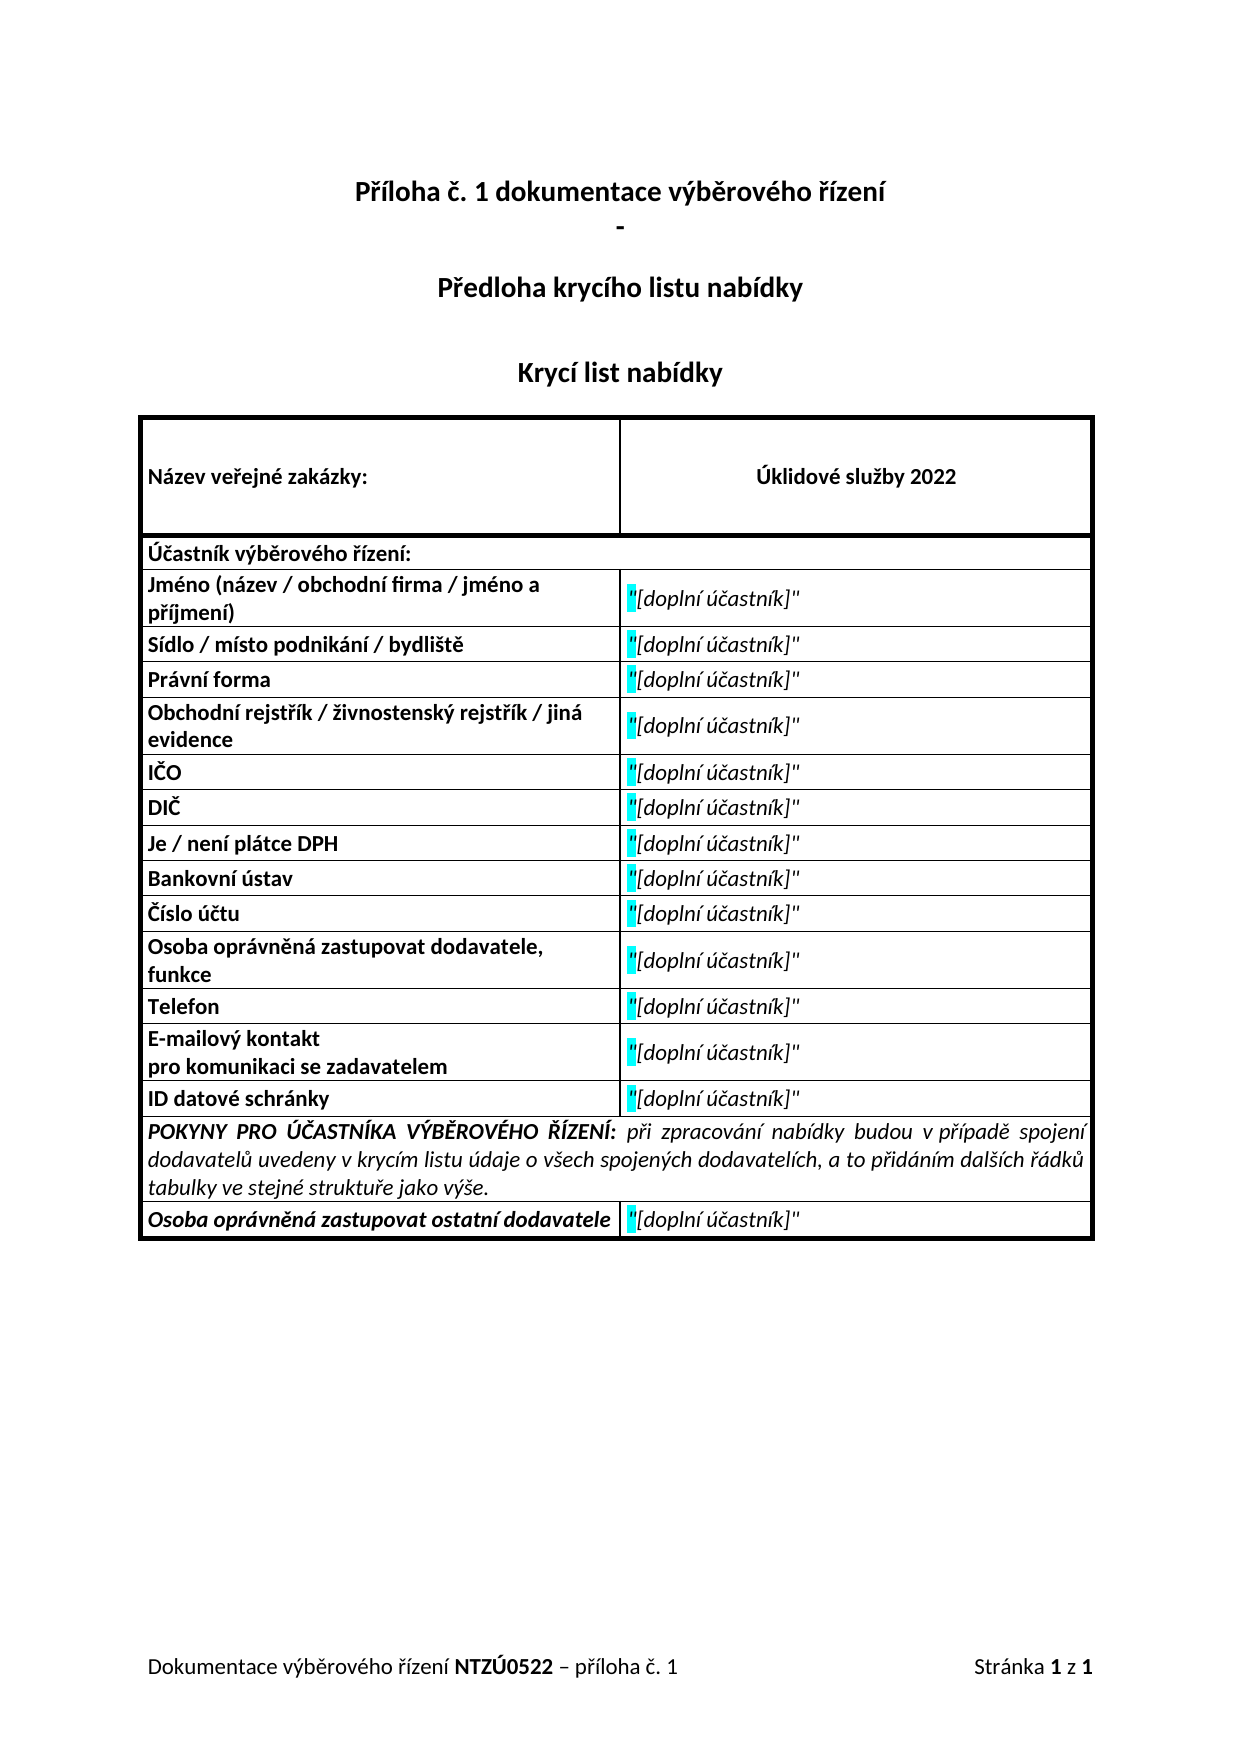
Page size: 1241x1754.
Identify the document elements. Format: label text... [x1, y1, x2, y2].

table_cell Osoba oprávněná zastupovat dodavatele, funkce [143, 932, 619, 988]
table_cell IČO [143, 755, 619, 789]
text Krycí list nabídky [148, 354, 1093, 390]
table_cell ID datové schránky [143, 1081, 619, 1116]
table_cell [621, 570, 1090, 626]
table_header Název veřejné zakázky: [143, 420, 619, 533]
table_cell [621, 755, 1090, 789]
text Předloha krycího listu nabídky [148, 269, 1093, 304]
table_cell Je / není plátce DPH [143, 826, 619, 860]
table_cell [621, 826, 1090, 860]
table_cell Jméno (název / obchodní firma / jméno a příjmení) [143, 570, 619, 626]
table_cell [621, 861, 1090, 895]
table_cell [621, 932, 1090, 988]
table_cell Sídlo / místo podnikání / bydliště [143, 627, 619, 661]
table_cell Osoba oprávněná zastupovat ostatní dodavatele [143, 1202, 619, 1236]
table_cell [621, 627, 1090, 661]
table_cell Číslo účtu [143, 896, 619, 931]
table_cell [621, 1202, 1090, 1236]
table_cell Telefon [143, 989, 619, 1023]
table_cell [621, 662, 1090, 697]
text - [148, 208, 1093, 244]
table_cell [621, 790, 1090, 824]
table_cell Obchodní rejstřík / živnostenský rejstřík / jiná evidence [143, 698, 619, 754]
table_cell E-mailový kontakt pro komunikaci se zadavatelem [143, 1024, 619, 1080]
table_cell [621, 698, 1090, 754]
table_cell Právní forma [143, 662, 619, 697]
table_cell [621, 896, 1090, 931]
table_cell [621, 989, 1090, 1023]
text Příloha č. 1 dokumentace výběrového řízení [148, 173, 1093, 208]
table_cell DIČ [143, 790, 619, 824]
table_cell [621, 1081, 1090, 1116]
table_cell Bankovní ústav [143, 861, 619, 895]
table_cell POKYNY PRO ÚČASTNÍKA VÝBĚROVÉHO ŘÍZENÍ: při zpracování nabídky budou v případě spojení dodavatelů uvedeny v krycím listu údaje o všech spojených dodavatelích, a to přidáním dalších řádků tabulky ve stejné struktuře jako výše. [143, 1117, 1090, 1201]
table_header Úklidové služby 2022 [621, 420, 1090, 533]
table_cell [621, 1024, 1090, 1080]
table_cell Účastník výběrového řízení: [143, 538, 1090, 569]
